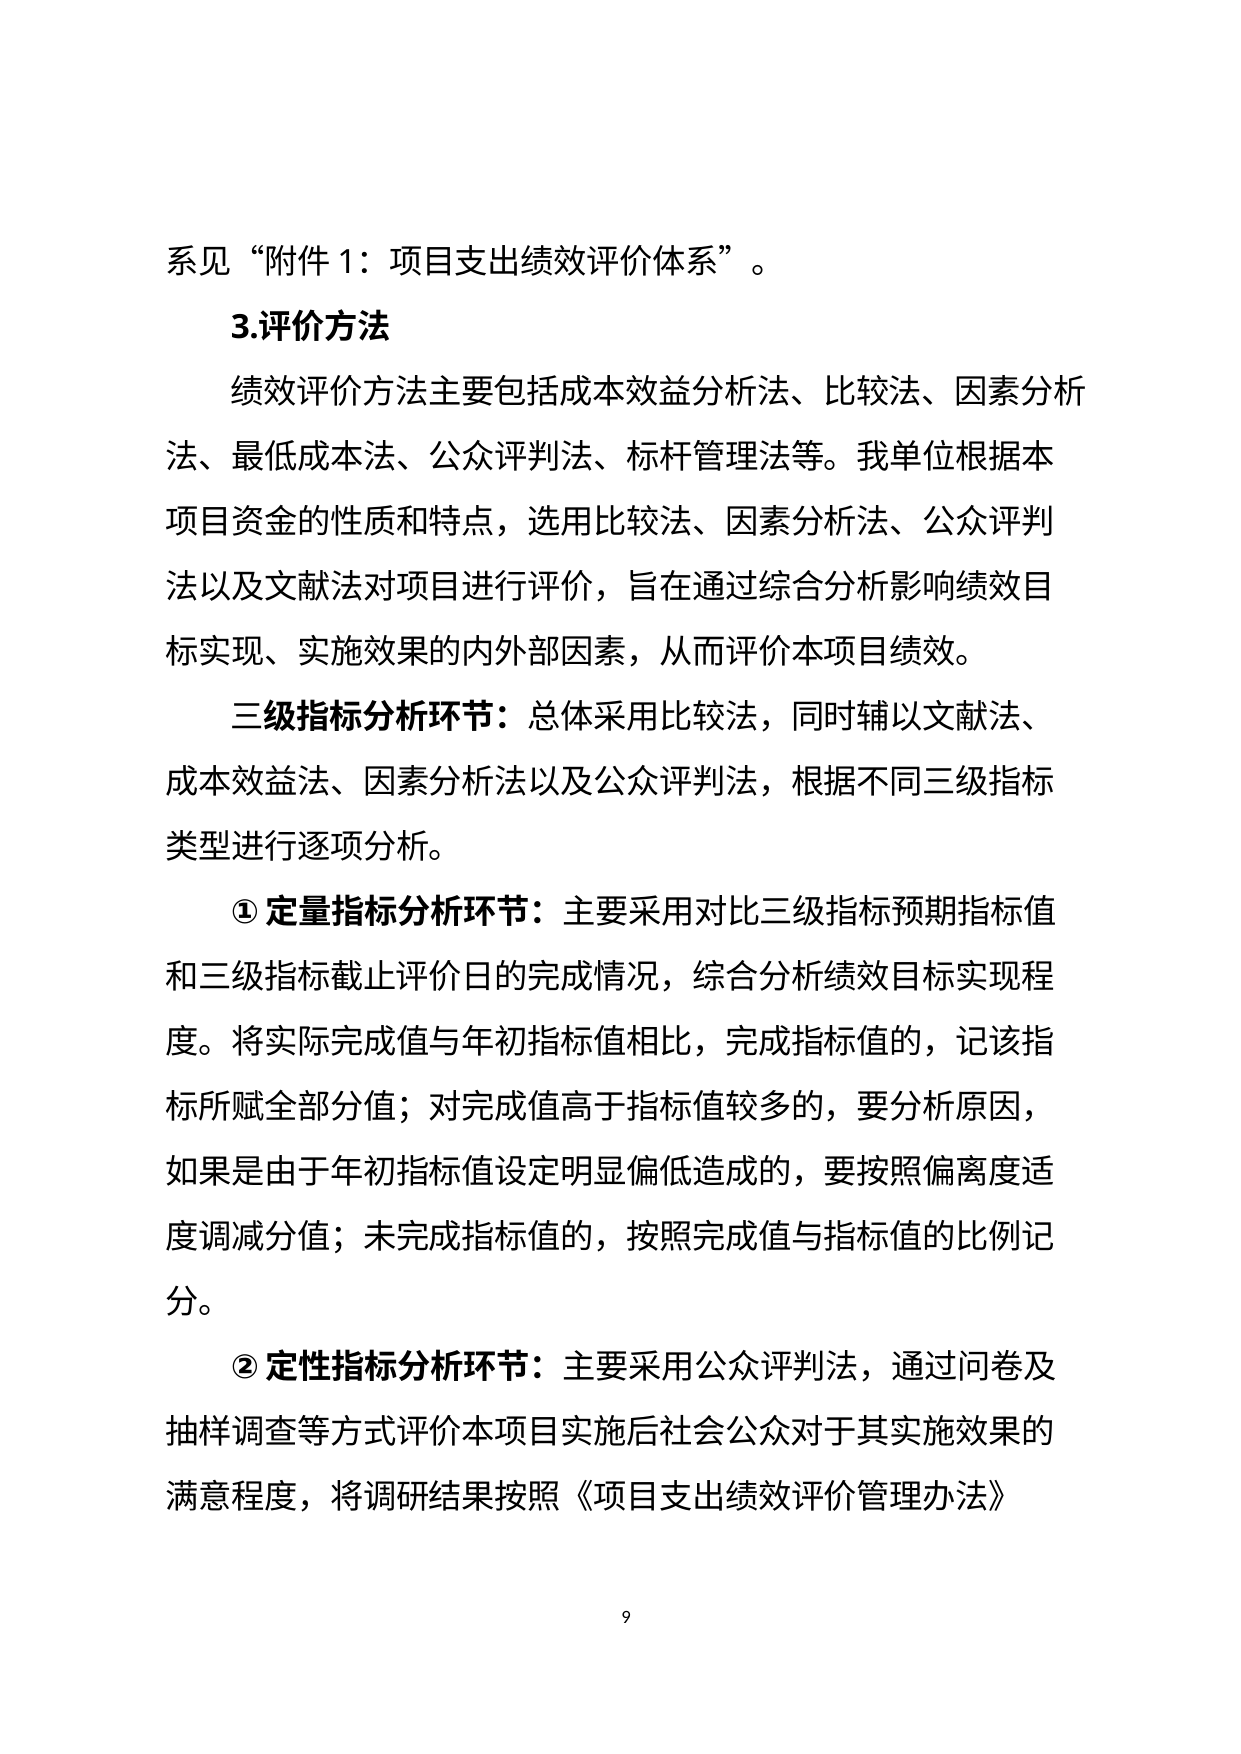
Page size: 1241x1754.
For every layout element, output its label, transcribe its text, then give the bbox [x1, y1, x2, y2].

text 三级指标分析环节：总体采用比较法，同时辅以文献法、成本效益法、因素分析法以及公众评判法，根据不同三级指标类型进行逐项分析。 [165, 682, 1087, 877]
text 绩效评价方法主要包括成本效益分析法、比较法、因素分析法、最低成本法、公众评判法、标杆管理法等。我单位根据本项目资金的性质和特点，选用比较法、因素分析法、公众评判法以及文献法对项目进行评价，旨在通过综合分析影响绩效目标实现、实施效果的内外部因素，从而评价本项目绩效。 [165, 357, 1087, 682]
text ①定量指标分析环节：主要采用对比三级指标预期指标值和三级指标截止评价日的完成情况，综合分析绩效目标实现程度。将实际完成值与年初指标值相比，完成指标值的，记该指标所赋全部分值；对完成值高于指标值较多的，要分析原因，如果是由于年初指标值设定明显偏低造成的，要按照偏离度适度调减分值；未完成指标值的，按照完成值与指标值的比例记分。 [165, 877, 1087, 1332]
text 3.评价方法 [165, 292, 1087, 357]
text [165, 227, 1087, 292]
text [165, 1332, 1087, 1527]
